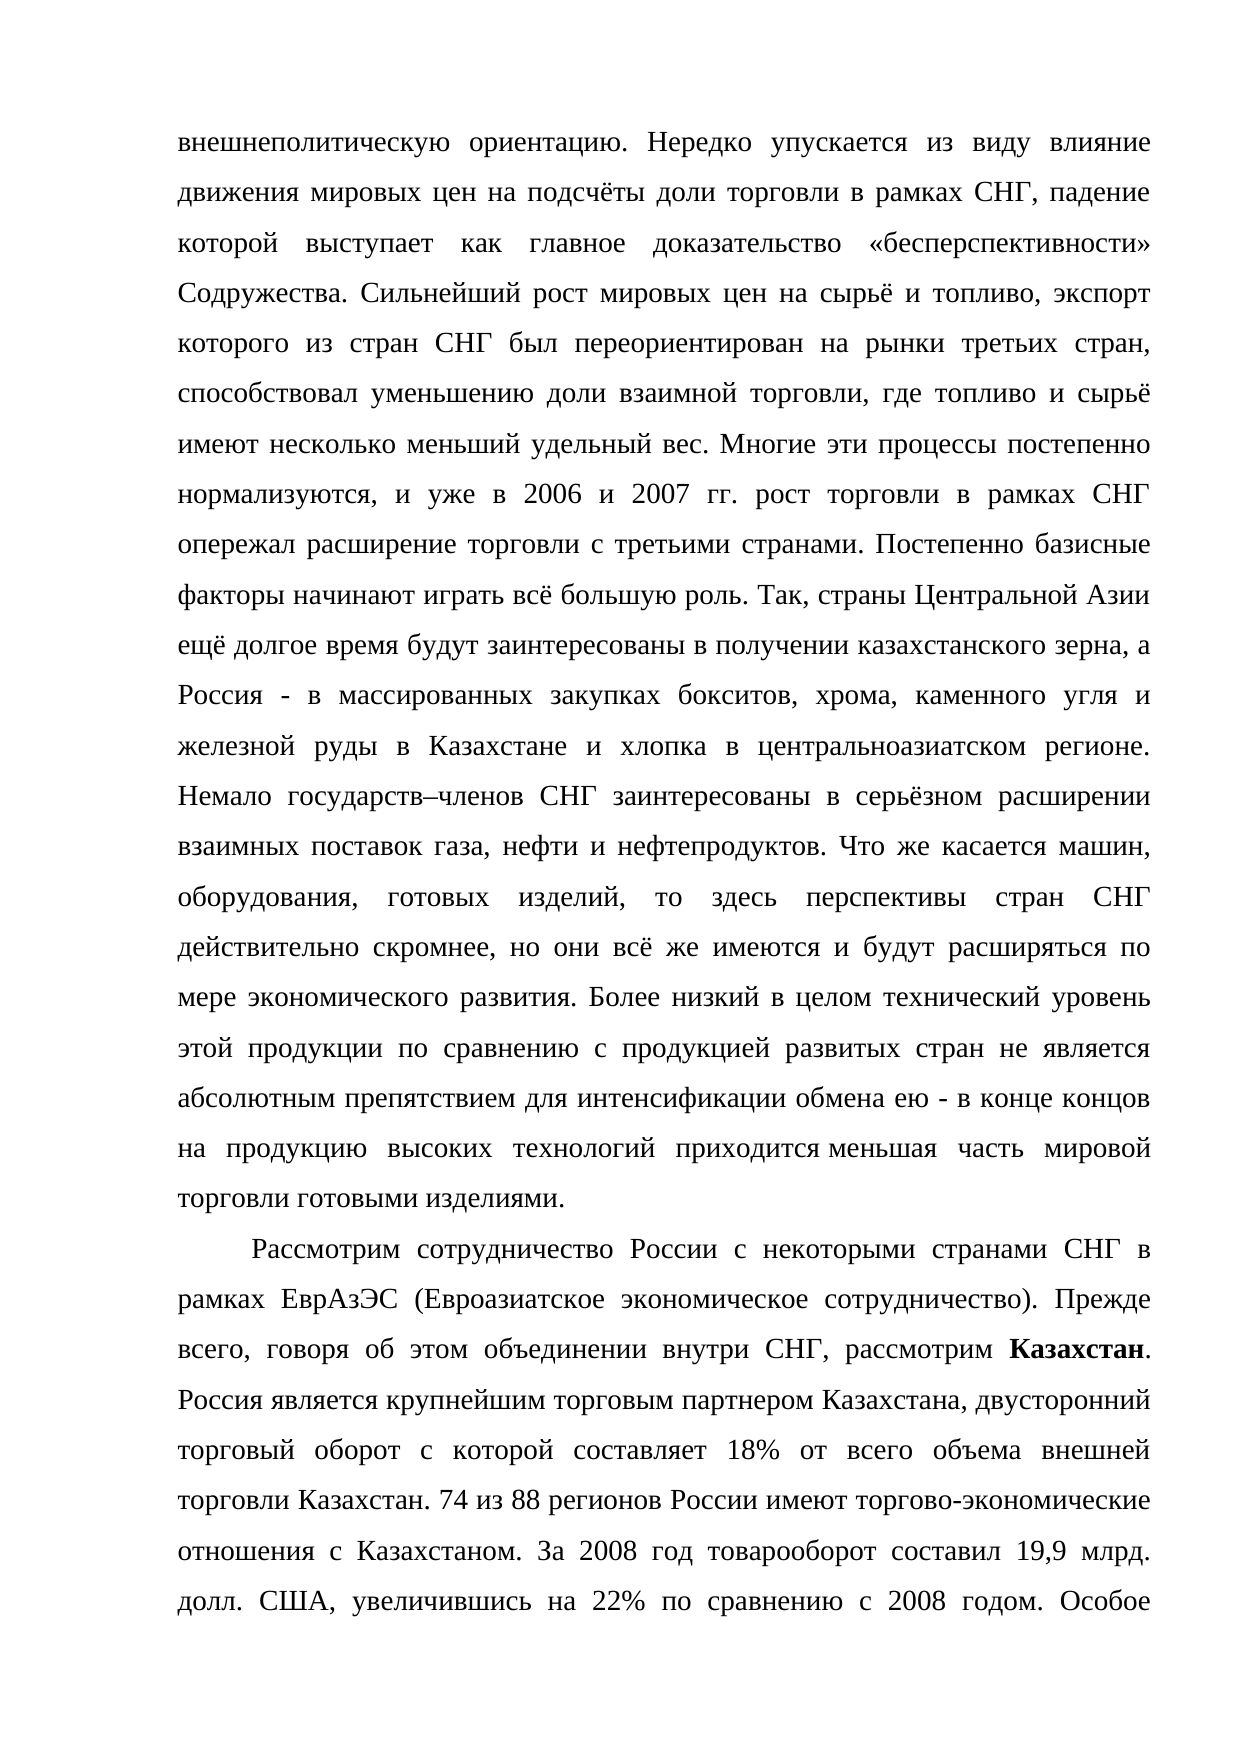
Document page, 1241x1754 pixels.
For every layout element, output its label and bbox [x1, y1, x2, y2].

text [177, 124, 1152, 1214]
text [177, 1231, 1152, 1617]
